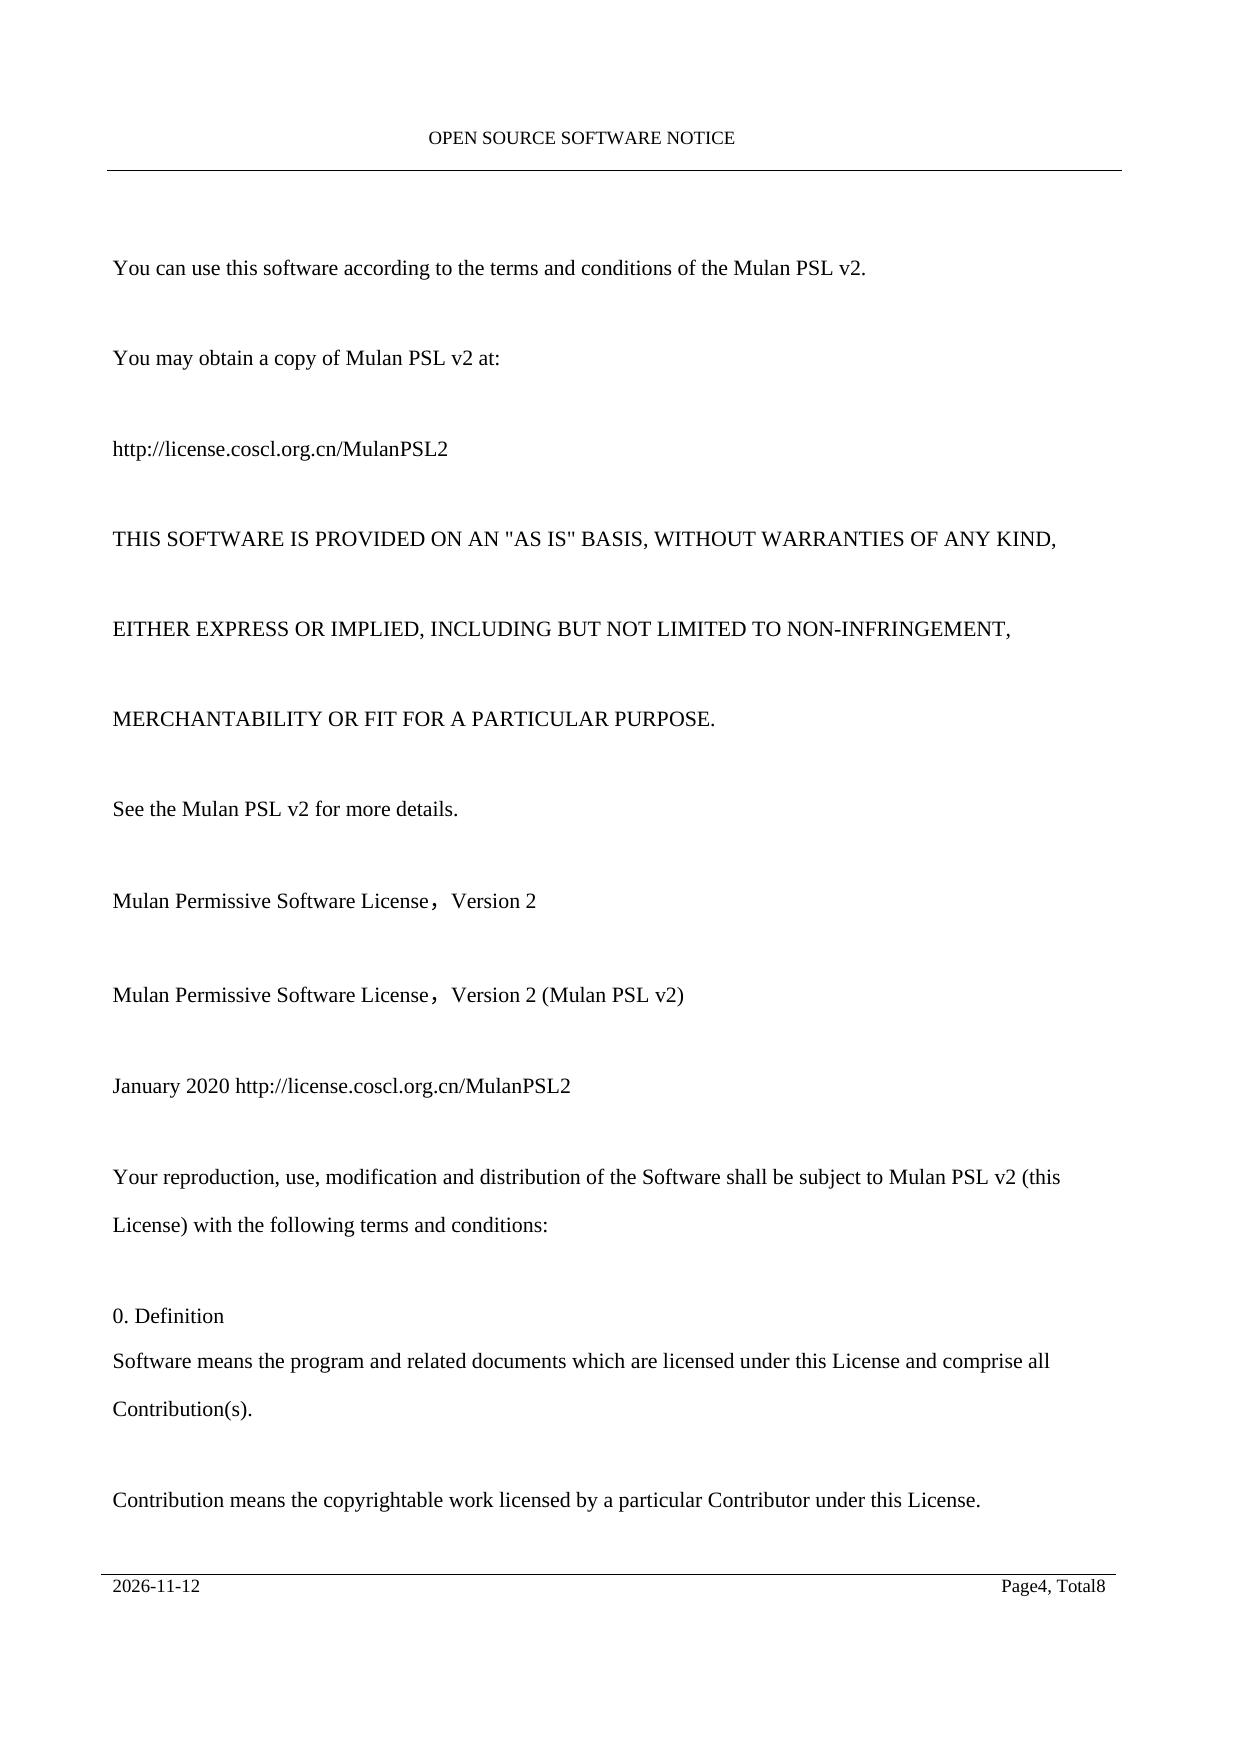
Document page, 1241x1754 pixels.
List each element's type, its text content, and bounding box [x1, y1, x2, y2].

text Contribution means the copyrightable work licensed by a particular Contributor under this License. [112, 1483, 1128, 1516]
text Software means the program and related documents which are licensed under this License and comprise all Contribution(s). [112, 1344, 1128, 1425]
text 0. Definition [112, 1299, 1128, 1331]
text THIS SOFTWARE IS PROVIDED ON AN "AS IS" BASIS, WITHOUT WARRANTIES OF ANY KIND, [112, 522, 1128, 554]
text http://license.coscl.org.cn/MulanPSL2 [112, 432, 1128, 464]
text Mulan Permissive Software License，Version 2 (Mulan PSL v2) [112, 976, 1128, 1009]
text You may obtain a copy of Mulan PSL v2 at: [112, 342, 1128, 374]
text See the Mulan PSL v2 for more details. [112, 793, 1128, 825]
text EITHER EXPRESS OR IMPLIED, INCLUDING BUT NOT LIMITED TO NON-INFRINGEMENT, [112, 612, 1128, 645]
text January 2020 http://license.coscl.org.cn/MulanPSL2 [112, 1070, 1128, 1102]
text Mulan Permissive Software License，Version 2 [112, 883, 1128, 915]
text MERCHANTABILITY OR FIT FOR A PARTICULAR PURPOSE. [112, 702, 1128, 735]
text Your reproduction, use, modification and distribution of the Software shall be subject to Mulan PSL v2 (this License) with the following terms and conditions: [112, 1160, 1128, 1241]
text You can use this software according to the terms and conditions of the Mulan PSL v2. [112, 251, 1128, 284]
